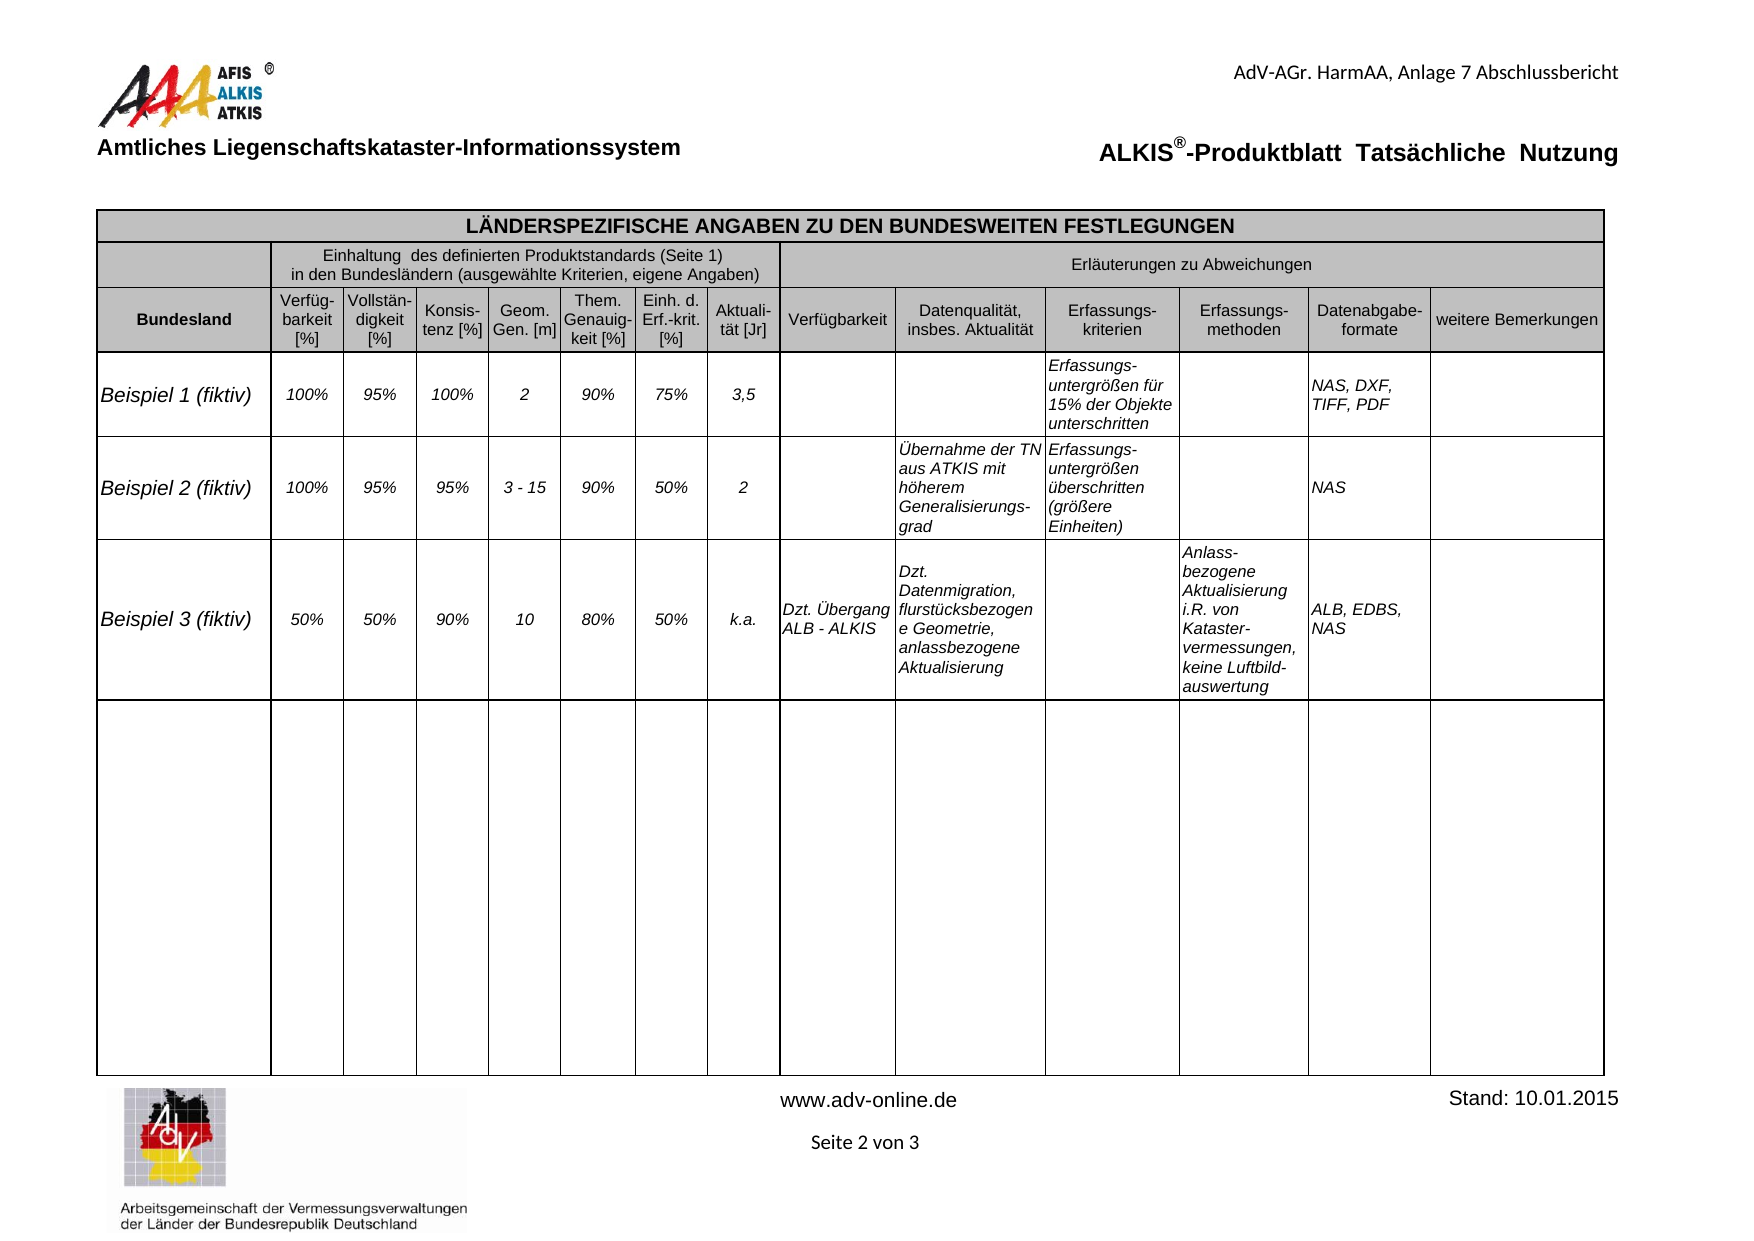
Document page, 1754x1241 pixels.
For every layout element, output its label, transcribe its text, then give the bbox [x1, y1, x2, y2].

table_cell [781, 437, 895, 538]
table_cell 3,5 [708, 353, 779, 436]
table_cell Erläuterungen zu Abweichungen [781, 243, 1603, 287]
table_cell 50% [636, 437, 707, 538]
table_cell 90% [561, 353, 635, 436]
table_cell 90% [417, 540, 488, 699]
table_cell 95% [417, 437, 488, 538]
table_cell [708, 701, 779, 1075]
table_cell 95% [344, 353, 416, 436]
table_cell [1180, 353, 1308, 436]
table_cell Erfassungs-kriterien [1046, 288, 1179, 351]
table_cell Übernahme der TN aus ATKIS mit höherem Generalisierungs-grad [896, 437, 1045, 538]
table_cell Konsis-tenz [%] [417, 288, 488, 351]
table_cell NAS [1309, 437, 1430, 538]
table_cell [344, 701, 416, 1075]
table_cell Anlass-bezogene Aktualisierung i.R. von Kataster-vermessungen, keine Luftbild-auswertung [1180, 540, 1308, 699]
table_cell [1180, 701, 1308, 1075]
table_cell Einh. d. Erf.-krit. [%] [636, 288, 707, 351]
table_cell 90% [561, 437, 635, 538]
table_cell [1431, 701, 1603, 1075]
table_cell Aktuali-tät [Jr] [708, 288, 779, 351]
table_cell Erfassungs-untergrößen für 15% der Objekte unterschritten [1046, 353, 1179, 436]
table_cell 100% [272, 437, 343, 538]
table_cell [1431, 353, 1603, 436]
table_cell Dzt. Datenmigration, flurstücksbezogene Geometrie, anlassbezogene Aktualisierung [896, 540, 1045, 699]
table_cell 100% [272, 353, 343, 436]
table_cell [1046, 701, 1179, 1075]
table_cell [1046, 540, 1179, 699]
table_cell 10 [489, 540, 560, 699]
table_cell Verfüg-barkeit [%] [272, 288, 343, 351]
picture [106, 1088, 468, 1233]
table_cell [1431, 540, 1603, 699]
table_cell Datenabgabe-formate [1309, 288, 1430, 351]
table_cell Erfassungs-methoden [1180, 288, 1308, 351]
table_cell 50% [344, 540, 416, 699]
table_cell 2 [489, 353, 560, 436]
table_header LÄNDERSPEZIFISCHE ANGABEN ZU DEN BUNDESWEITEN FESTLEGUNGEN [98, 211, 1603, 241]
table_cell Beispiel 2 (fiktiv) [98, 437, 270, 538]
table_cell Erfassungs-untergrößen überschritten (größere Einheiten) [1046, 437, 1179, 538]
table_cell Datenqualität, insbes. Aktualität [896, 288, 1045, 351]
table_cell [489, 701, 560, 1075]
table_cell Einhaltung des definierten Produktstandards (Seite 1) in den Bundesländern (ausgewählte Kriterien, eigene Angaben) [272, 243, 779, 287]
table_cell [417, 701, 488, 1075]
table_cell [896, 353, 1045, 436]
table_cell Bundesland [98, 288, 270, 351]
table_cell [636, 701, 707, 1075]
table_cell 50% [636, 540, 707, 699]
table_cell Dzt. Übergang ALB - ALKIS [781, 540, 895, 699]
table_cell k.a. [708, 540, 779, 699]
table_cell Them. Genauig-keit [%] [561, 288, 635, 351]
table_cell [1309, 701, 1430, 1075]
table_cell 80% [561, 540, 635, 699]
table_cell weitere Bemerkungen [1431, 288, 1603, 351]
table_cell [896, 701, 1045, 1075]
table_cell 3 - 15 [489, 437, 560, 538]
table_cell [1180, 437, 1308, 538]
table_cell [98, 701, 270, 1075]
table_cell Verfügbarkeit [781, 288, 895, 351]
table_cell [561, 701, 635, 1075]
table_cell NAS, DXF, TIFF, PDF [1309, 353, 1430, 436]
table_cell Beispiel 3 (fiktiv) [98, 540, 270, 699]
table_cell 2 [708, 437, 779, 538]
picture [97, 59, 277, 131]
table_cell Vollstän-digkeit [%] [344, 288, 416, 351]
table_cell 75% [636, 353, 707, 436]
table_cell [98, 243, 270, 287]
table_cell 100% [417, 353, 488, 436]
table_cell 50% [272, 540, 343, 699]
table_cell ALB, EDBS, NAS [1309, 540, 1430, 699]
table_cell [272, 701, 343, 1075]
table_cell Geom. Gen. [m] [489, 288, 560, 351]
table_cell 95% [344, 437, 416, 538]
table_cell [781, 353, 895, 436]
table_cell Beispiel 1 (fiktiv) [98, 353, 270, 436]
table_cell [1431, 437, 1603, 538]
table_cell [781, 701, 895, 1075]
